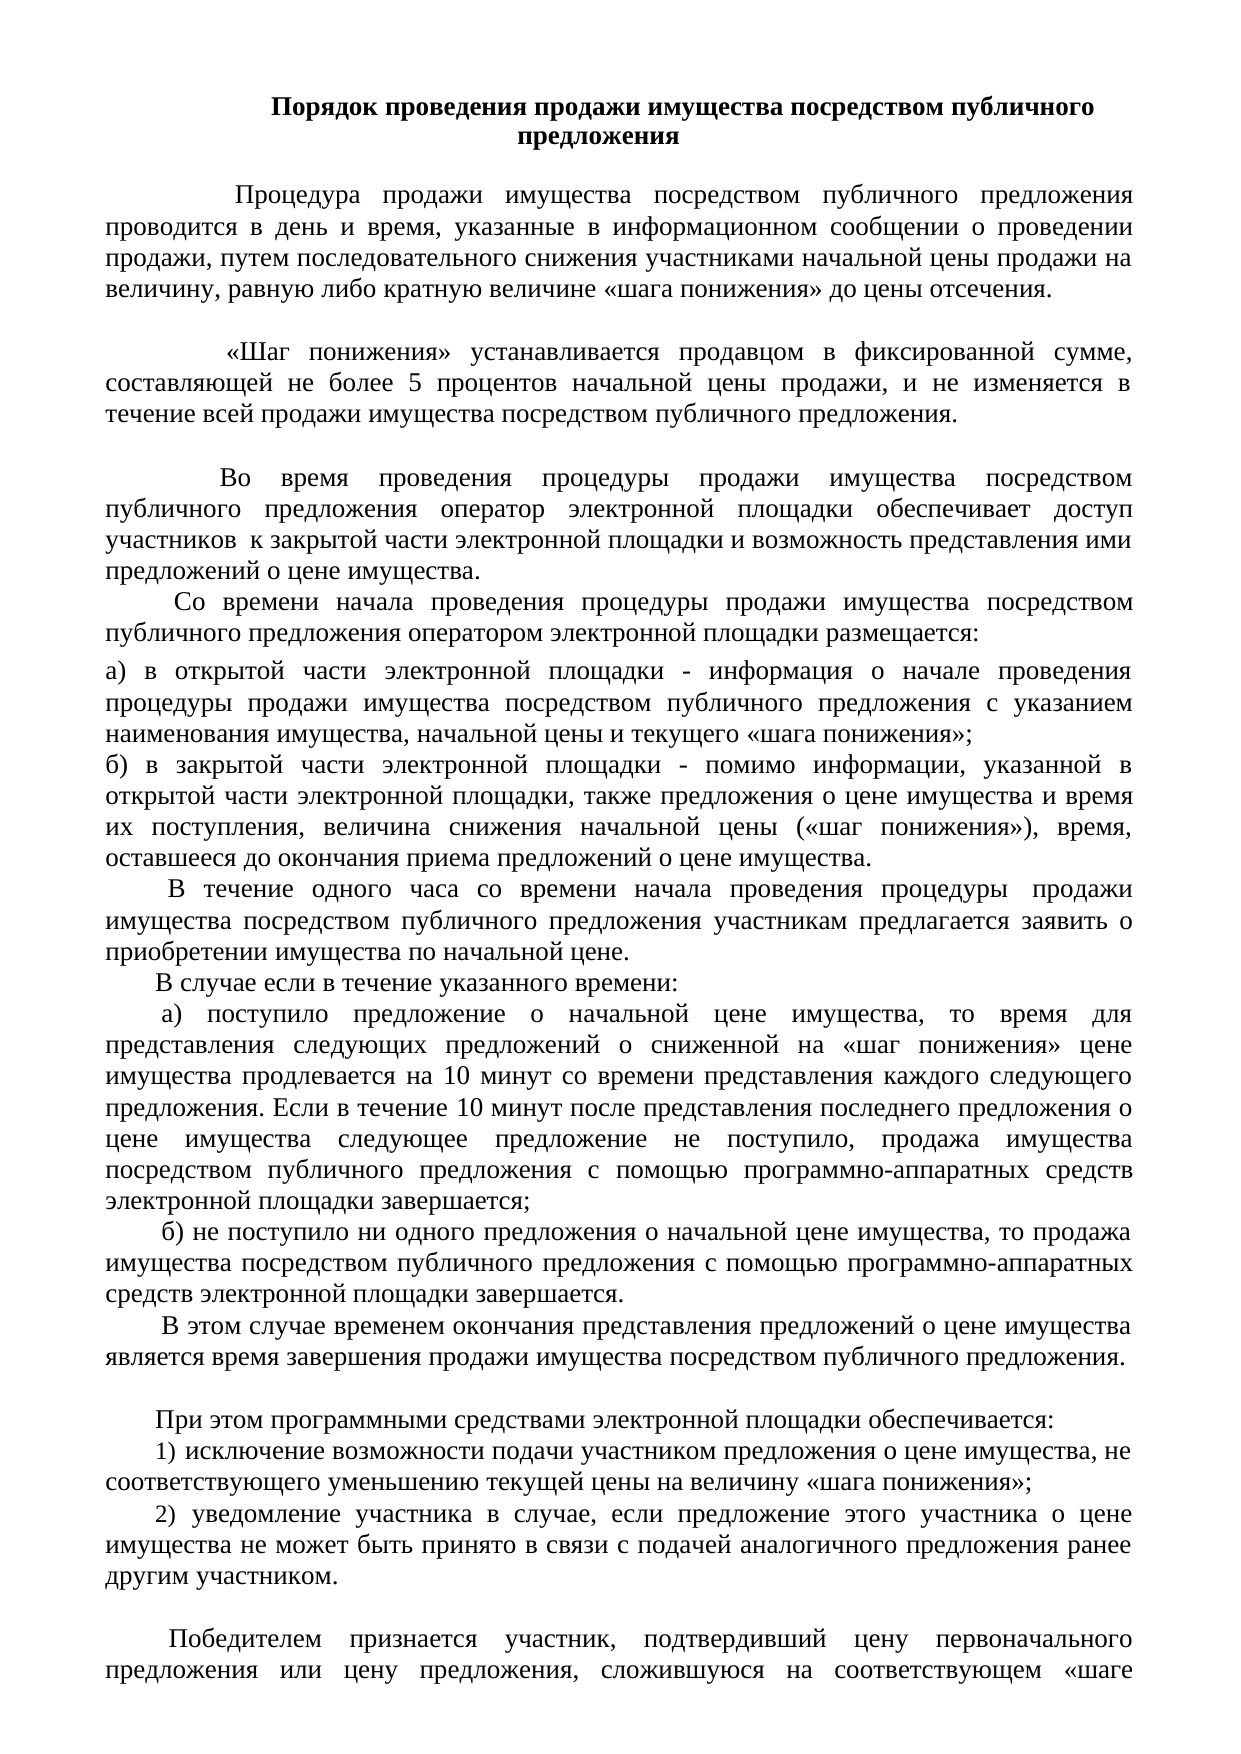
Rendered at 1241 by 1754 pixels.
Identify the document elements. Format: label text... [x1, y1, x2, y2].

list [105, 1622, 1133, 1684]
list «Шаг понижения» устанавливается продавцом в фиксированной сумме, составляющей не более 5 процентов начальной цены продажи, и не изменяется в течение всей продажи имущества посредством публичного предложения. [105, 335, 1132, 428]
text а) поступило предложение о начальной цене имущества, то время для представления следующих предложений о сниженной на «шаг понижения» цене имущества продлевается на 10 минут со времени представления каждого следующего предложения. Если в течение 10 минут после представления последнего предложения о цене имущества следующее предложение не поступило, продажа имущества посредством публичного предложения с помощью программно-аппаратных средств электронной площадки завершается; [105, 997, 1133, 1215]
text б) в закрытой части электронной площадки - помимо информации, указанной в открытой части электронной площадки, также предложения о цене имущества и время их поступления, величина снижения начальной цены («шаг понижения»), время, оставшееся до окончания приема предложений о цене имущества. [105, 748, 1133, 873]
text б) не поступило ни одного предложения о начальной цене имущества, то продажа имущества посредством публичного предложения с помощью программно-аппаратных средств электронной площадки завершается. [105, 1215, 1133, 1309]
text В случае если в течение указанного времени: [155, 966, 1169, 997]
text В этом случае временем окончания представления предложений о цене имущества является время завершения продажи имущества посредством публичного предложения. [105, 1309, 1133, 1371]
text а) в открытой части электронной площадки - информация о начале проведения процедуры продажи имущества посредством публичного предложения с указанием наименования имущества, начальной цены и текущего «шага понижения»; [105, 654, 1133, 748]
list исключение возможности подачи участником предложения о цене имущества, не соответствующего уменьшению текущей цены на величину «шага понижения»; [105, 1434, 1132, 1497]
text В течение одного часа со времени начала проведения процедуры продажи имущества посредством публичного предложения участникам предлагается заявить о приобретении имущества по начальной цене. [105, 873, 1133, 966]
subtitle Порядок проведения продажи имущества посредством публичного [227, 90, 1169, 121]
list Процедура продажи имущества посредством публичного предложения проводится в день и время, указанные в информационном сообщении о проведении продажи, путем последовательного снижения участниками начальной цены продажи на величину, равную либо кратную величине «шага понижения» до цены отсечения. [105, 178, 1133, 303]
text Со времени начала проведения процедуры продажи имущества посредством публичного предложения оператором электронной площадки размещается: [105, 585, 1133, 648]
list уведомление участника в случае, если предложение этого участника о цене имущества не может быть принято в связи с подачей аналогичного предложения ранее другим участником. [105, 1497, 1133, 1590]
text При этом программными средствами электронной площадки обеспечивается: [155, 1403, 1169, 1434]
text предложения [517, 121, 1169, 150]
list Во время проведения процедуры продажи имущества посредством публичного предложения оператор электронной площадки обеспечивает доступ участников к закрытой части электронной площадки и возможность представления ими предложений о цене имущества. [105, 461, 1133, 585]
